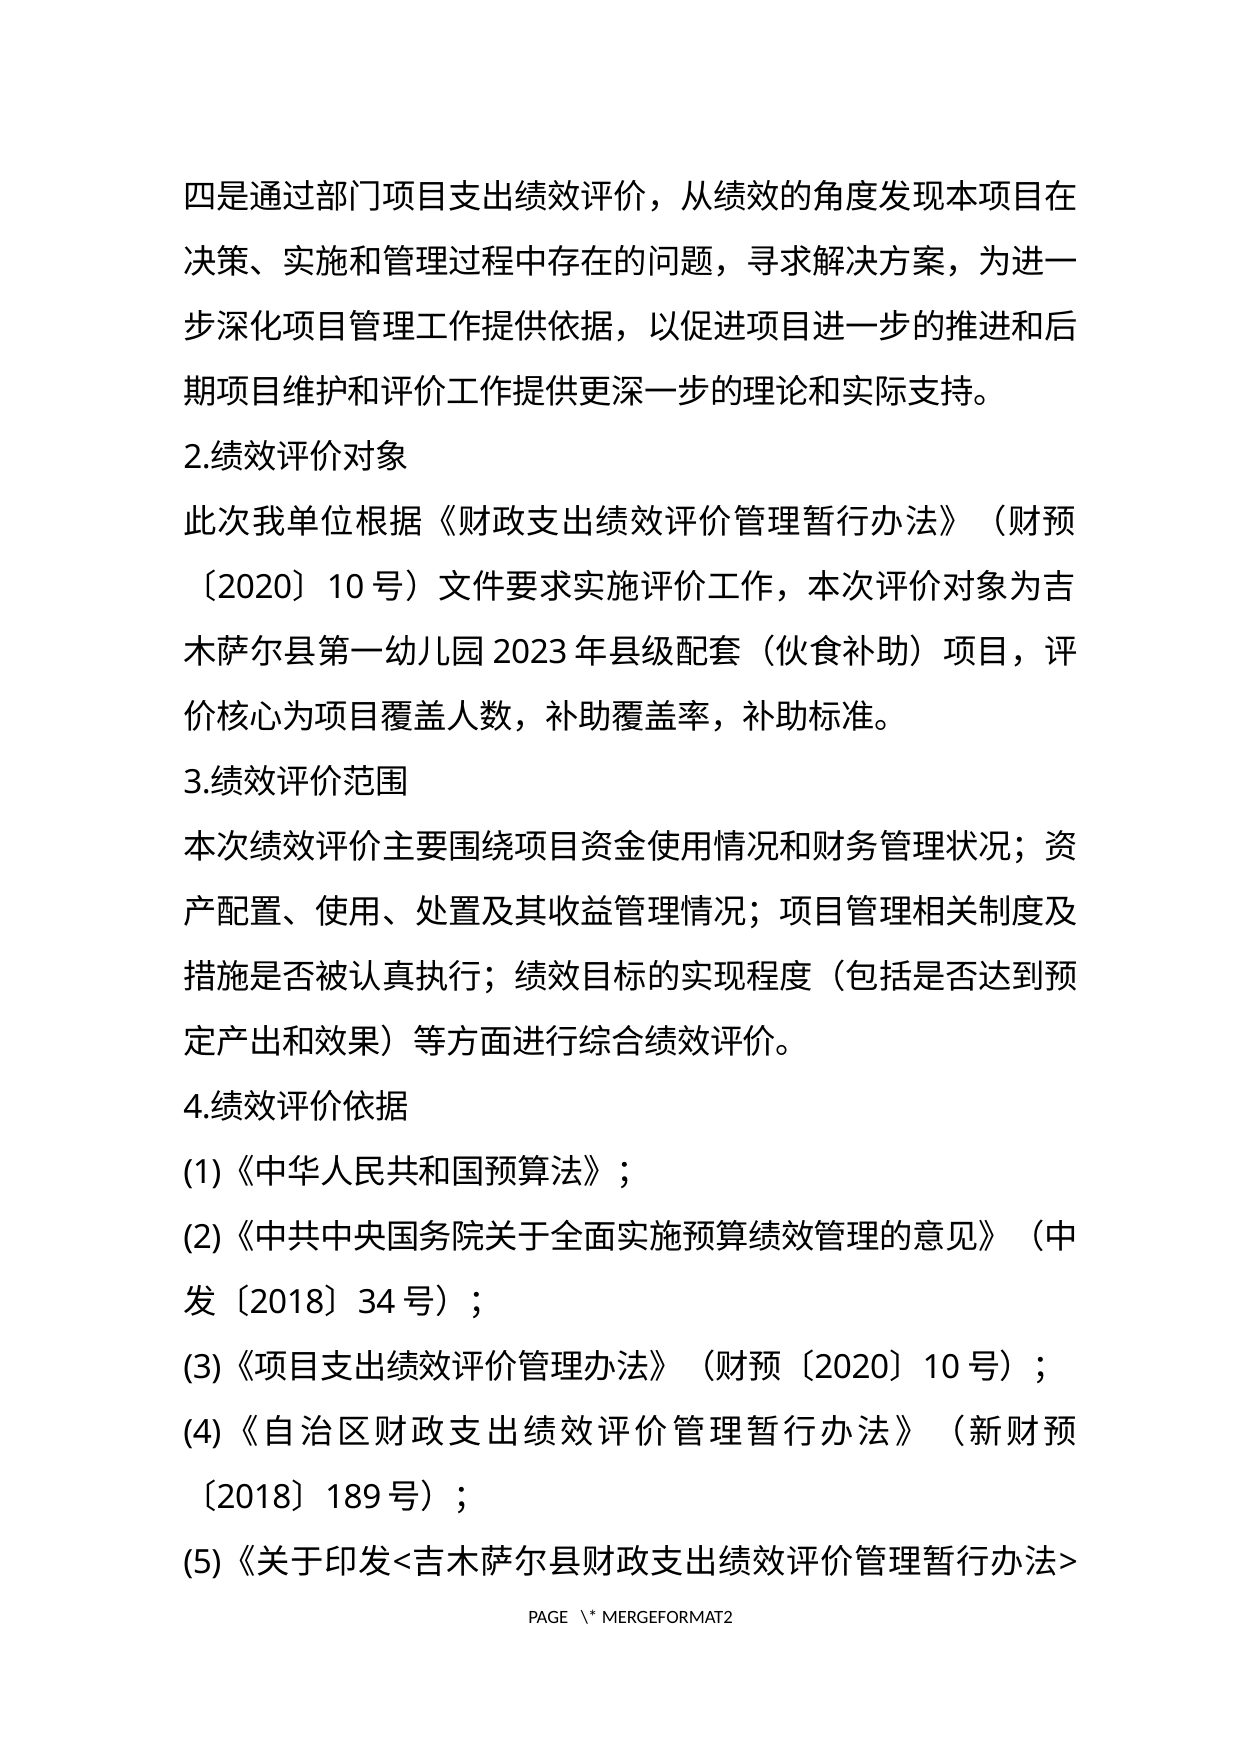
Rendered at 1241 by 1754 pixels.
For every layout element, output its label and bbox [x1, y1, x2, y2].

text [183, 162, 1078, 1592]
